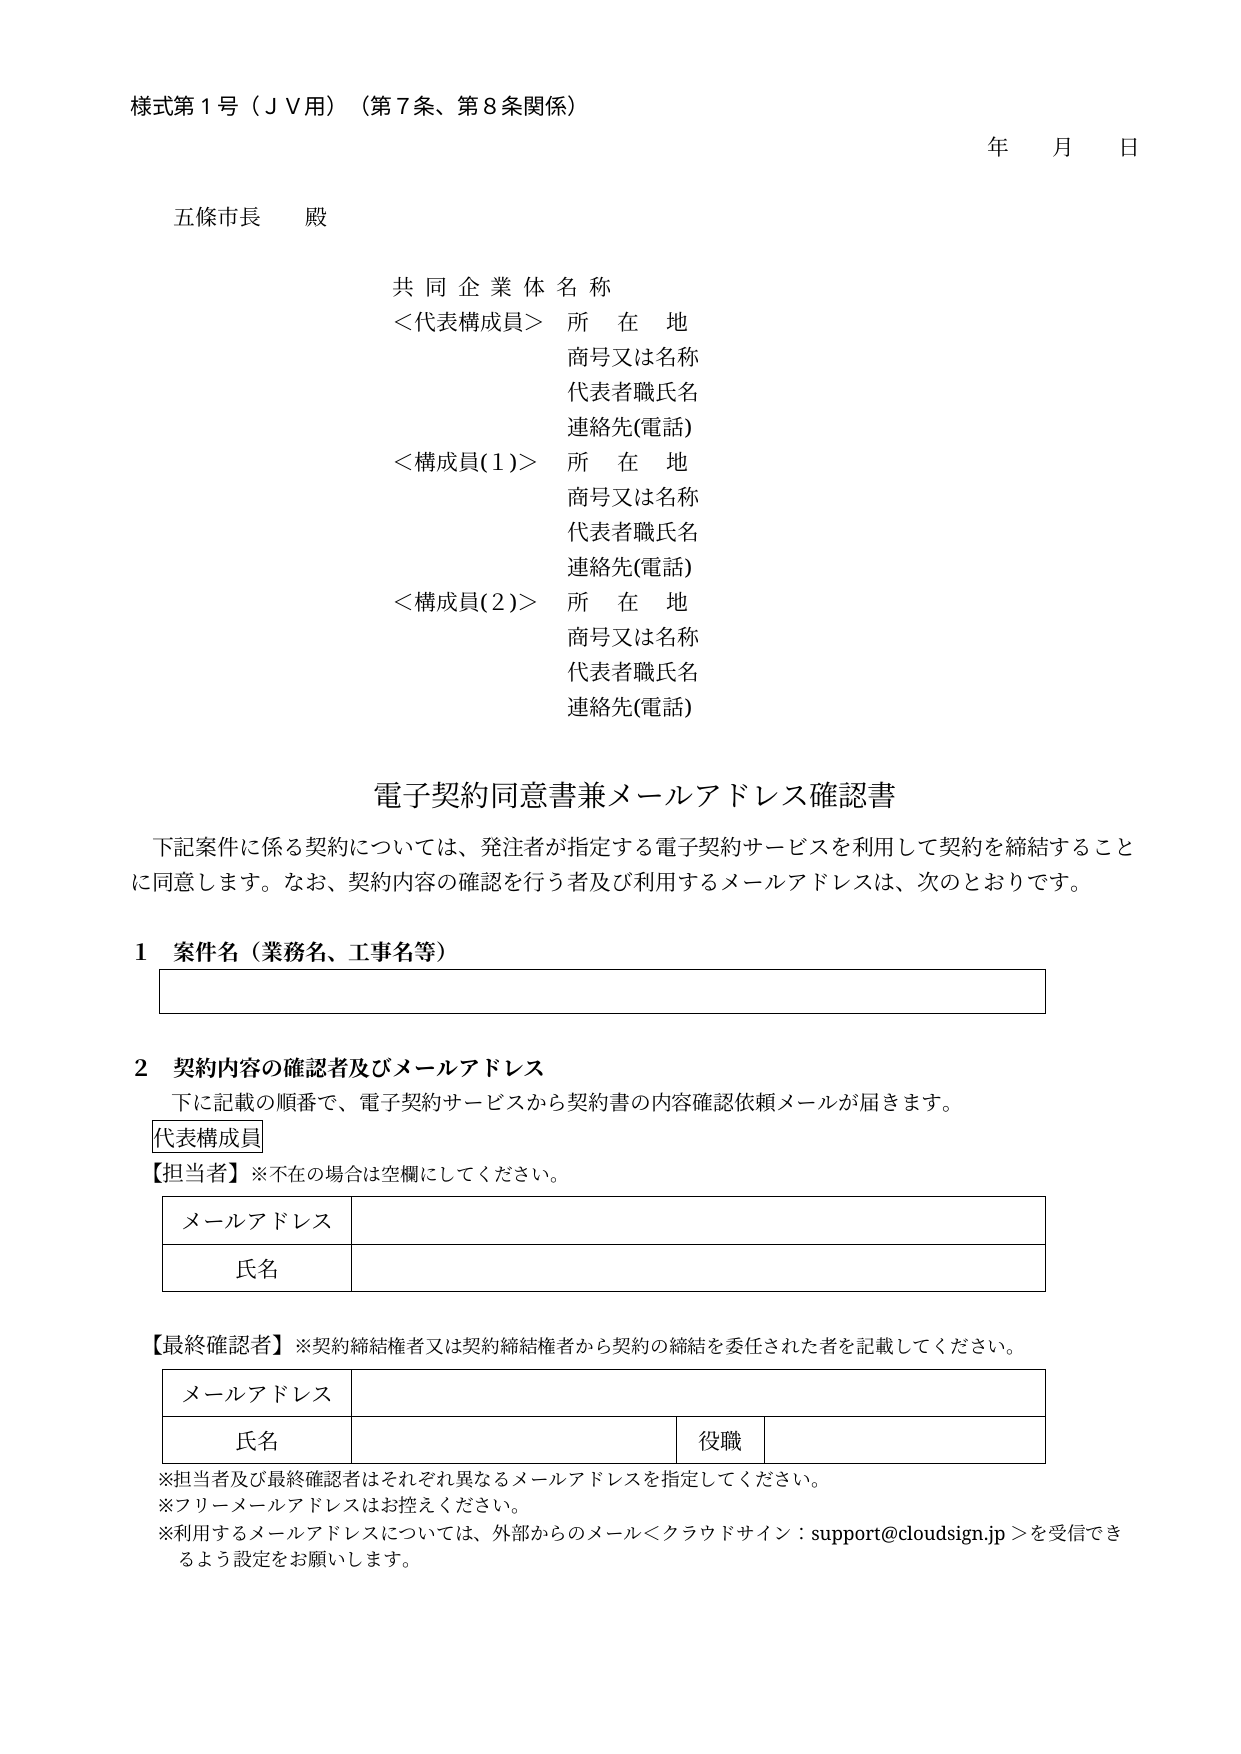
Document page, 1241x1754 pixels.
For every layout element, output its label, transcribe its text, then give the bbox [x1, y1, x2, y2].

text 商号又は名称 [130, 339, 1140, 374]
text ※担当者及び最終確認者はそれぞれ異なるメールアドレスを指定してください。 [130, 1464, 1140, 1491]
text ＜構成員(２)＞ 所 在 地 [130, 584, 1140, 619]
text 【担当者】※不在の場合は空欄にしてください。 [130, 1154, 1140, 1189]
text 五條市長 殿 [130, 199, 1140, 234]
text 下記案件に係る契約については、発注者が指定する電子契約サービスを利用して契約を締結することに同意します。なお、契約内容の確認を行う者及び利用するメールアドレスは、次のとおりです。 [130, 829, 1140, 899]
text 共同企業体名称 [130, 269, 1140, 304]
text 商号又は名称 [130, 479, 1140, 514]
table_header [352, 1197, 1045, 1243]
text １ 案件名（業務名、工事名等） [130, 934, 1140, 969]
table_cell [352, 1245, 1045, 1291]
text ＜構成員(１)＞ 所 在 地 [130, 444, 1140, 479]
text 電子契約同意書兼メールアドレス確認書 [130, 759, 1140, 829]
text 連絡先(電話) [130, 409, 1140, 444]
table_cell 氏名 [163, 1245, 351, 1291]
text 商号又は名称 [130, 619, 1140, 654]
text ※利用するメールアドレスについては、外部からのメール＜クラウドサイン：support@cloudsign.jp ＞を受信できるよう設定をお願いします。 [158, 1518, 1140, 1572]
text 代表者職氏名 [130, 514, 1140, 549]
text 【最終確認者】※契約締結権者又は契約締結権者から契約の締結を委任された者を記載してください。 [130, 1327, 1140, 1362]
text ２ 契約内容の確認者及びメールアドレス [130, 1049, 1140, 1084]
text 代表構成員 [130, 1119, 1140, 1154]
table_cell [765, 1417, 1045, 1463]
text 連絡先(電話) [130, 549, 1140, 584]
table_cell [352, 1417, 676, 1463]
text 下に記載の順番で、電子契約サービスから契約書の内容確認依頼メールが届きます。 [130, 1084, 1140, 1119]
text 代表者職氏名 [130, 374, 1140, 409]
table_cell 氏名 [163, 1417, 351, 1463]
text 連絡先(電話) [130, 689, 1140, 724]
table_cell 役職 [677, 1417, 764, 1463]
table_header [160, 970, 1045, 1013]
table_header [352, 1370, 1045, 1416]
text ＜代表構成員＞ 所 在 地 [130, 304, 1140, 339]
table_header メールアドレス [163, 1197, 351, 1243]
text 年 月 日 [130, 129, 1140, 164]
text ※フリーメールアドレスはお控えください。 [130, 1491, 1140, 1518]
text 代表者職氏名 [130, 654, 1140, 689]
table_header メールアドレス [163, 1370, 351, 1416]
